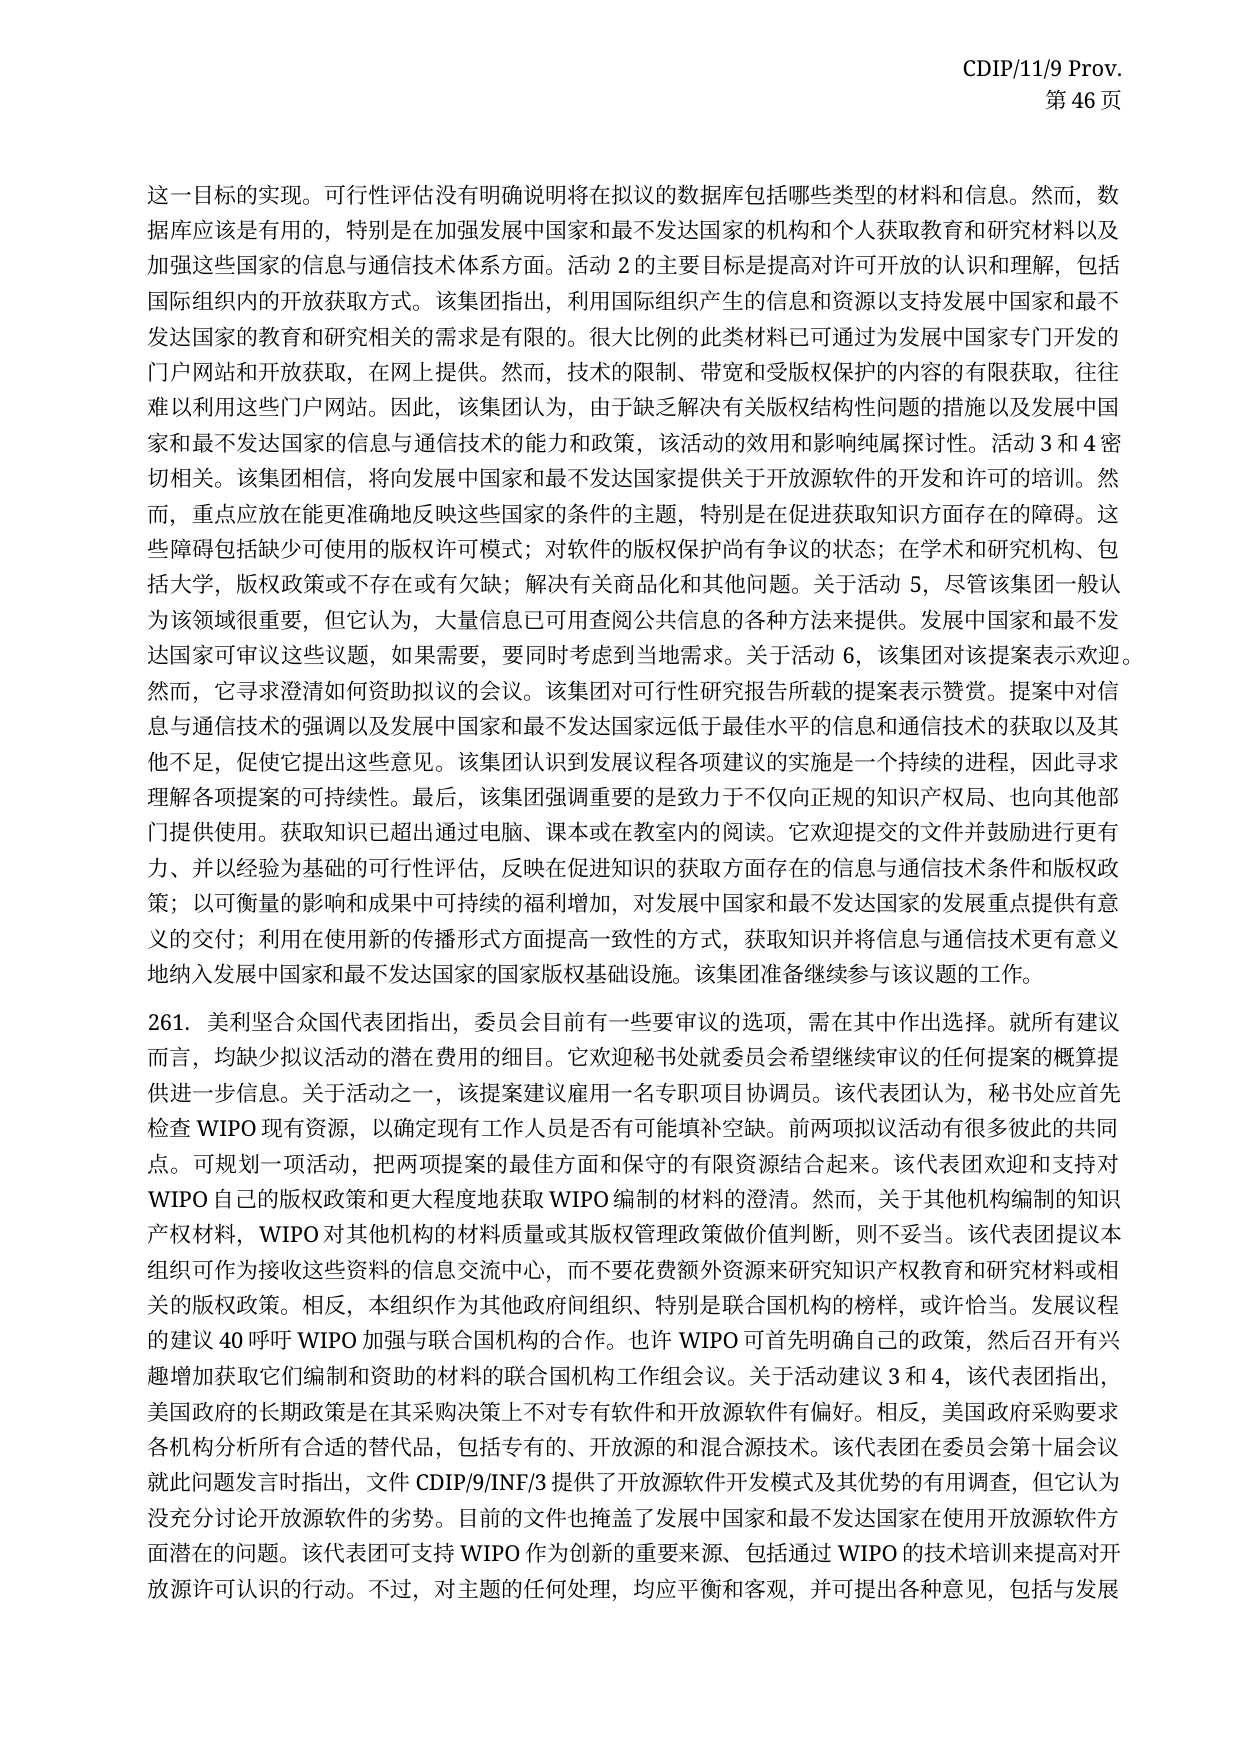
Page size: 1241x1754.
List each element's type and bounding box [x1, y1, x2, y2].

list [148, 174, 1122, 989]
list [148, 1001, 1122, 1603]
